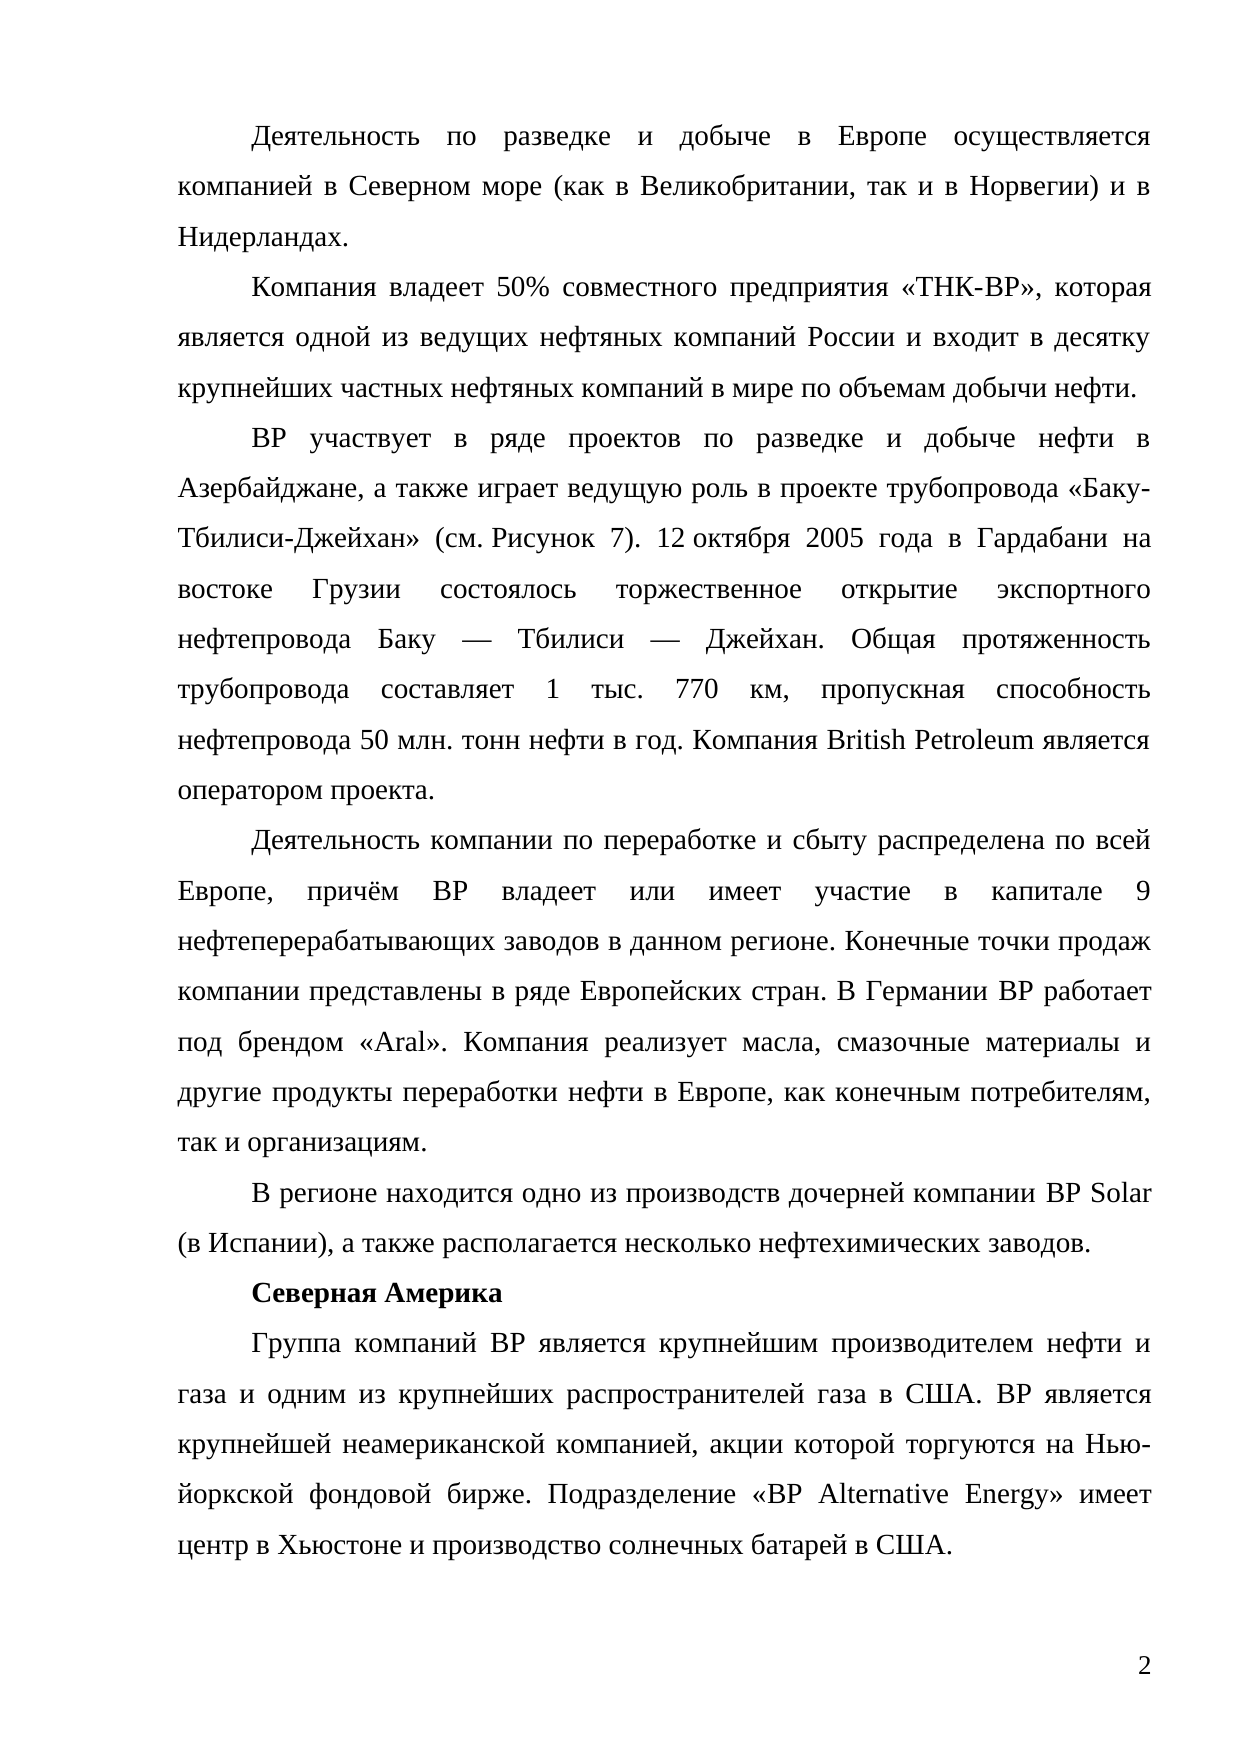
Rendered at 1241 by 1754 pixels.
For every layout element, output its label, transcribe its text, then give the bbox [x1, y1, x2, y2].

text В регионе находится одно из производств дочерней компании BP Solar (в Испании), а также располагается несколько нефтехимических заводов. [177, 1175, 1152, 1258]
text Компания владеет 50% совместного предприятия «ТНК-BP», которая является одной из ведущих нефтяных компаний России и входит в десятку крупнейших частных нефтяных компаний в мире по объемам добычи нефти. [177, 269, 1152, 403]
text BP участвует в ряде проектов по разведке и добыче нефти в Азербайджане, а также играет ведущую роль в проекте трубопровода «Баку-Тбилиси-Джейхан» (см. Рисунок 7). 12 октября 2005 года в Гардабани на востоке Грузии состоялось торжественное открытие экспортного нефтепровода Баку — Тбилиси — Джейхан. Общая протяженность трубопровода составляет 1 тыс. , пропускная способность нефтепровода 50 млн. тонн нефти в год. Компания British Petroleum является оператором проекта. [177, 420, 1152, 806]
text Северная Америка [177, 1275, 1152, 1309]
text Деятельность компании по переработке и сбыту распределена по всей Европе, причём BP владеет или имеет участие в капитале 9 нефтеперерабатывающих заводов в данном регионе. Конечные точки продаж компании представлены в ряде Европейских стран. В Германии BP работает под брендом «Aral». Компания реализует масла, смазочные материалы и другие продукты переработки нефти в Европе, как конечным потребителям, так и организациям. [177, 822, 1152, 1158]
text Деятельность по разведке и добыче в Европе осуществляется компанией в Северном море (как в Великобритании, так и в Норвегии) и в Нидерландах. [177, 118, 1152, 252]
text Группа компаний BP является крупнейшим производителем нефти и газа и одним из крупнейших распространителей газа в США. BP является крупнейшей неамериканской компанией, акции которой торгуются на Нью-йоркской фондовой бирже. Подразделение «BP Alternative Energy» имеет центр в Хьюстоне и производство солнечных батарей в США. [177, 1326, 1152, 1560]
